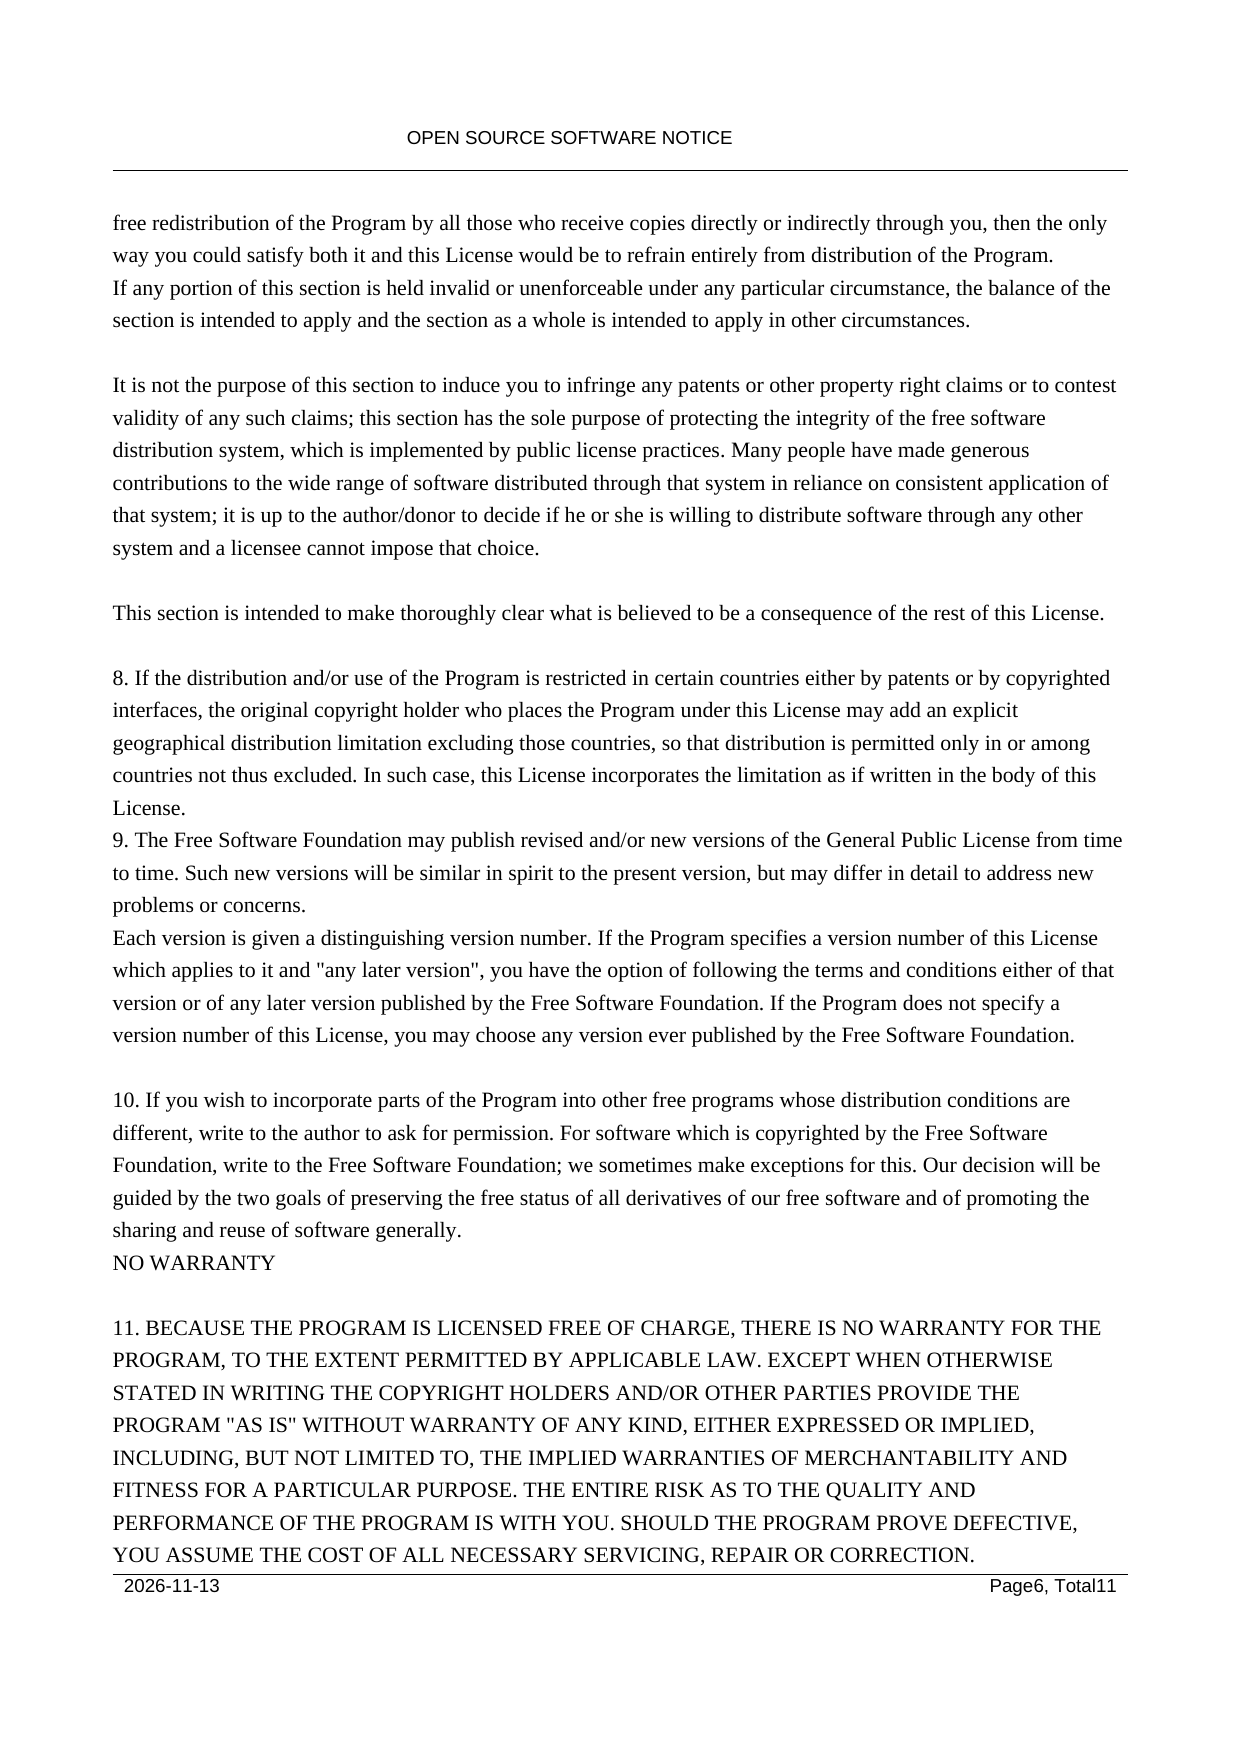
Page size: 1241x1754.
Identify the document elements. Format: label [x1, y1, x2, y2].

text [112, 206, 1128, 1571]
